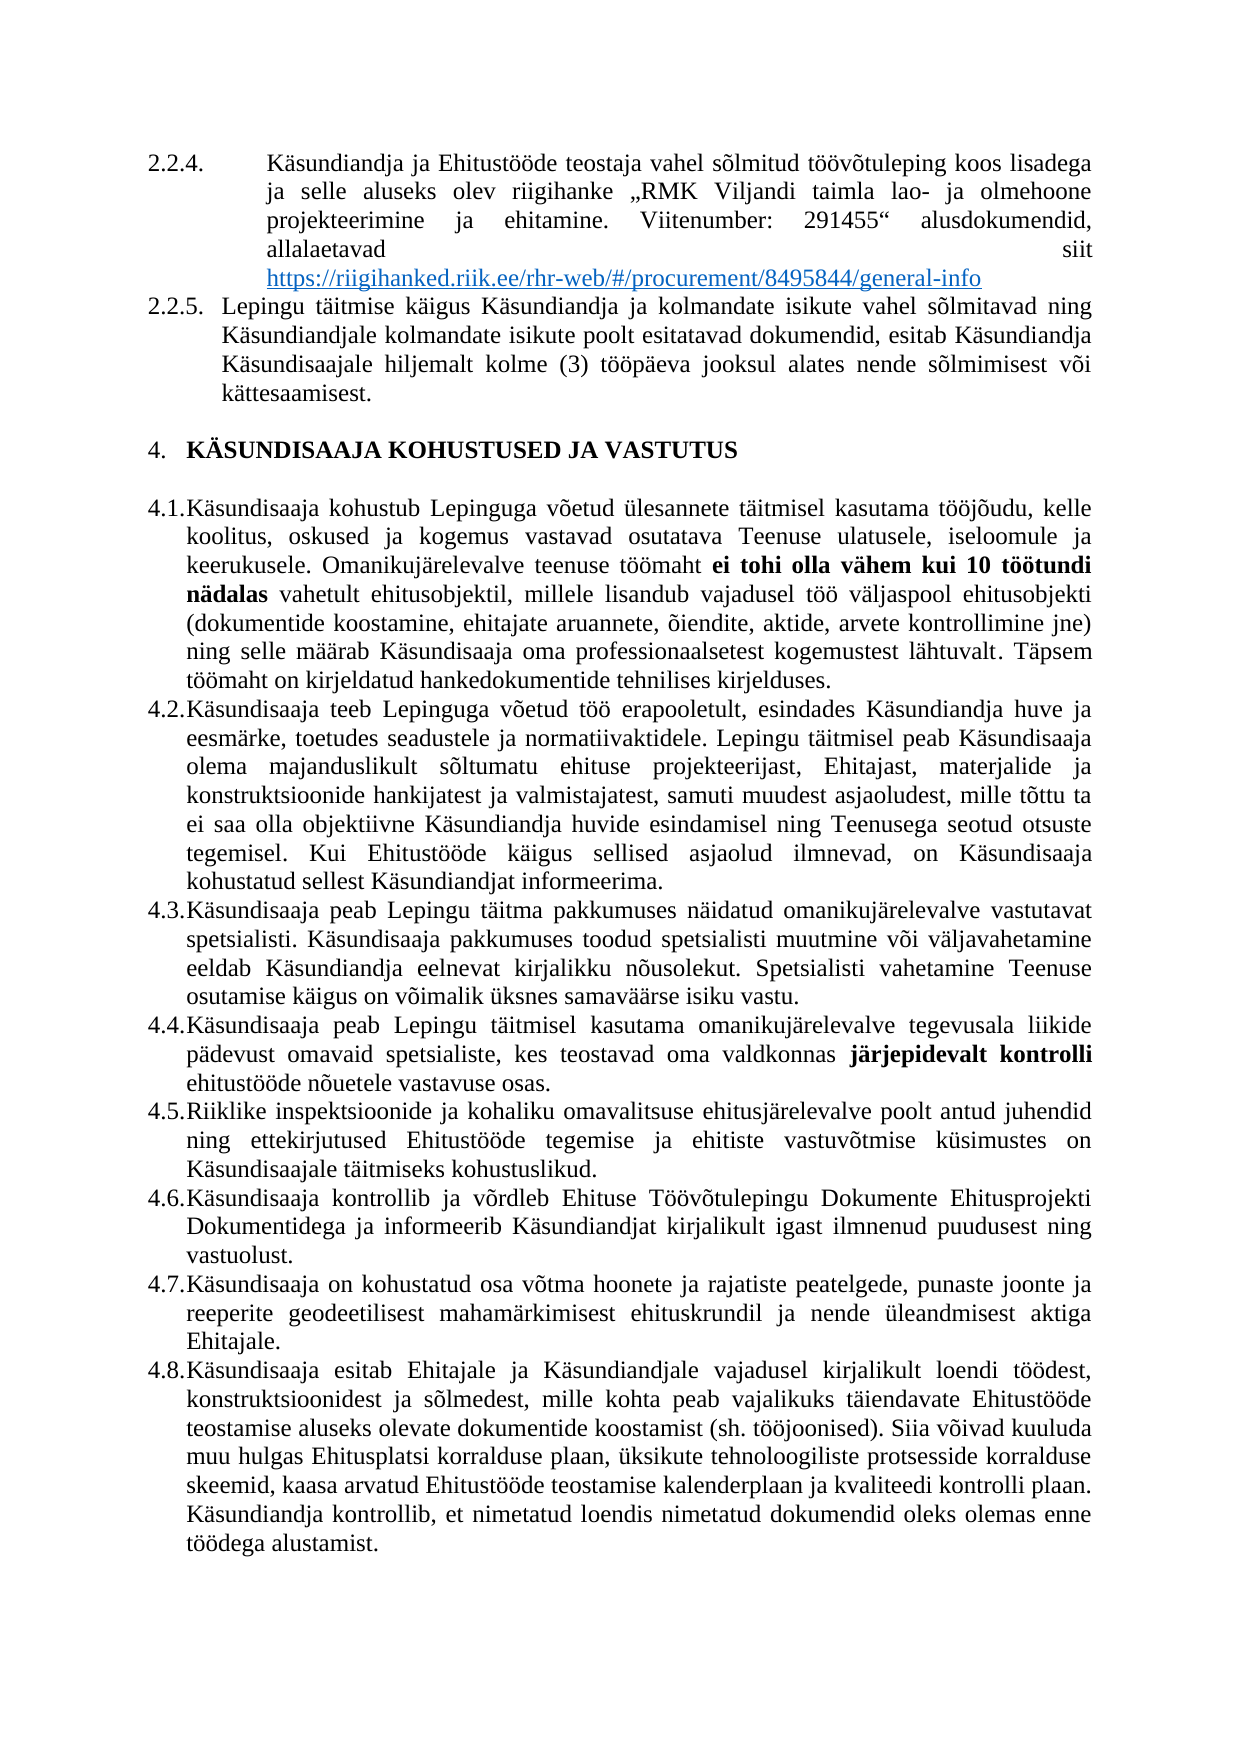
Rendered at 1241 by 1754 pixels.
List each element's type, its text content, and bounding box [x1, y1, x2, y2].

list Käsundisaaja peab Lepingu täitma pakkumuses näidatud omanikujärelevalve vastutavat spetsialisti. Käsundisaaja pakkumuses toodud spetsialisti muutmine või väljavahetamine eeldab Käsundiandja eelnevat kirjalikku nõusolekut. Spetsialisti vahetamine Teenuse osutamise käigus on võimalik üksnes samaväärse isiku vastu. [148, 895, 1093, 1010]
list Lepingu täitmise käigus Käsundiandja ja kolmandate isikute vahel sõlmitavad ning Käsundiandjale kolmandate isikute poolt esitatavad dokumendid, esitab Käsundiandja Käsundisaajale hiljemalt kolme (3) tööpäeva jooksul alates nende sõlmimisest või kättesaamisest. [148, 291, 1093, 406]
list Käsundiandja ja Ehitustööde teostaja vahel sõlmitud töövõtuleping koos lisadega ja selle aluseks olev riigihanke „RMK Viljandi taimla lao- ja olmehoone projekteerimine ja ehitamine. Viitenumber: 291455“ alusdokumendid, allalaetavad siit https://riigihanked.riik.ee/rhr-web/#/procurement/8495844/general-info [148, 148, 1093, 291]
list Riiklike inspektsioonide ja kohaliku omavalitsuse ehitusjärelevalve poolt antud juhendid ning ettekirjutused Ehitustööde tegemise ja ehitiste vastuvõtmise küsimustes on Käsundisaajale täitmiseks kohustuslikud. [148, 1096, 1093, 1183]
list Käsundisaaja peab Lepingu täitmisel kasutama omanikujärelevalve tegevusala liikide pädevust omavaid spetsialiste, kes teostavad oma valdkonnas järjepidevalt kontrolli ehitustööde nõuetele vastavuse osas. [148, 1010, 1093, 1096]
list Käsundisaaja esitab Ehitajale ja Käsundiandjale vajadusel kirjalikult loendi töödest, konstruktsioonidest ja sõlmedest, mille kohta peab vajalikuks täiendavate Ehitustööde teostamise aluseks olevate dokumentide koostamist (sh. tööjoonised). Siia võivad kuuluda muu hulgas Ehitusplatsi korralduse plaan, üksikute tehnoloogiliste protsesside korralduse skeemid, kaasa arvatud Ehitustööde teostamise kalenderplaan ja kvaliteedi kontrolli plaan. Käsundiandja kontrollib, et nimetatud loendis nimetatud dokumendid oleks olemas enne töödega alustamist. [148, 1355, 1093, 1556]
list Käsundisaaja teeb Lepinguga võetud töö erapooletult, esindades Käsundiandja huve ja eesmärke, toetudes seadustele ja normatiivaktidele. Lepingu täitmisel peab Käsundisaaja olema majanduslikult sõltumatu ehituse projekteerijast, Ehitajast, materjalide ja konstruktsioonide hankijatest ja valmistajatest, samuti muudest asjaoludest, mille tõttu ta ei saa olla objektiivne Käsundiandja huvide esindamisel ning Teenusega seotud otsuste tegemisel. Kui Ehitustööde käigus sellised asjaolud ilmnevad, on Käsundisaaja kohustatud sellest Käsundiandjat informeerima. [148, 694, 1093, 895]
list Käsundisaaja kontrollib ja võrdleb Ehituse Töövõtulepingu Dokumente Ehitusprojekti Dokumentidega ja informeerib Käsundiandjat kirjalikult igast ilmnenud puudusest ning vastuolust. [148, 1183, 1093, 1269]
list KÄSUNDISAAJA KOHUSTUSED JA VASTUTUS [148, 435, 1093, 464]
list Käsundisaaja on kohustatud osa võtma hoonete ja rajatiste peatelgede, punaste joonte ja reeperite geodeetilisest mahamärkimisest ehituskrundil ja nende üleandmisest aktiga Ehitajale. [148, 1269, 1093, 1355]
list Käsundisaaja kohustub Lepinguga võetud ülesannete täitmisel kasutama tööjõudu, kelle koolitus, oskused ja kogemus vastavad osutatava Teenuse ulatusele, iseloomule ja keerukusele. Omanikujärelevalve teenuse töömaht ei tohi olla vähem kui 10 töötundi nädalas vahetult ehitusobjektil, millele lisandub vajadusel töö väljaspool ehitusobjekti (dokumentide koostamine, ehitajate aruannete, õiendite, aktide, arvete kontrollimine jne) ning selle määrab Käsundisaaja oma professionaalsetest kogemustest lähtuvalt. Täpsem töömaht on kirjeldatud hankedokumentide tehnilises kirjelduses. [148, 493, 1093, 694]
